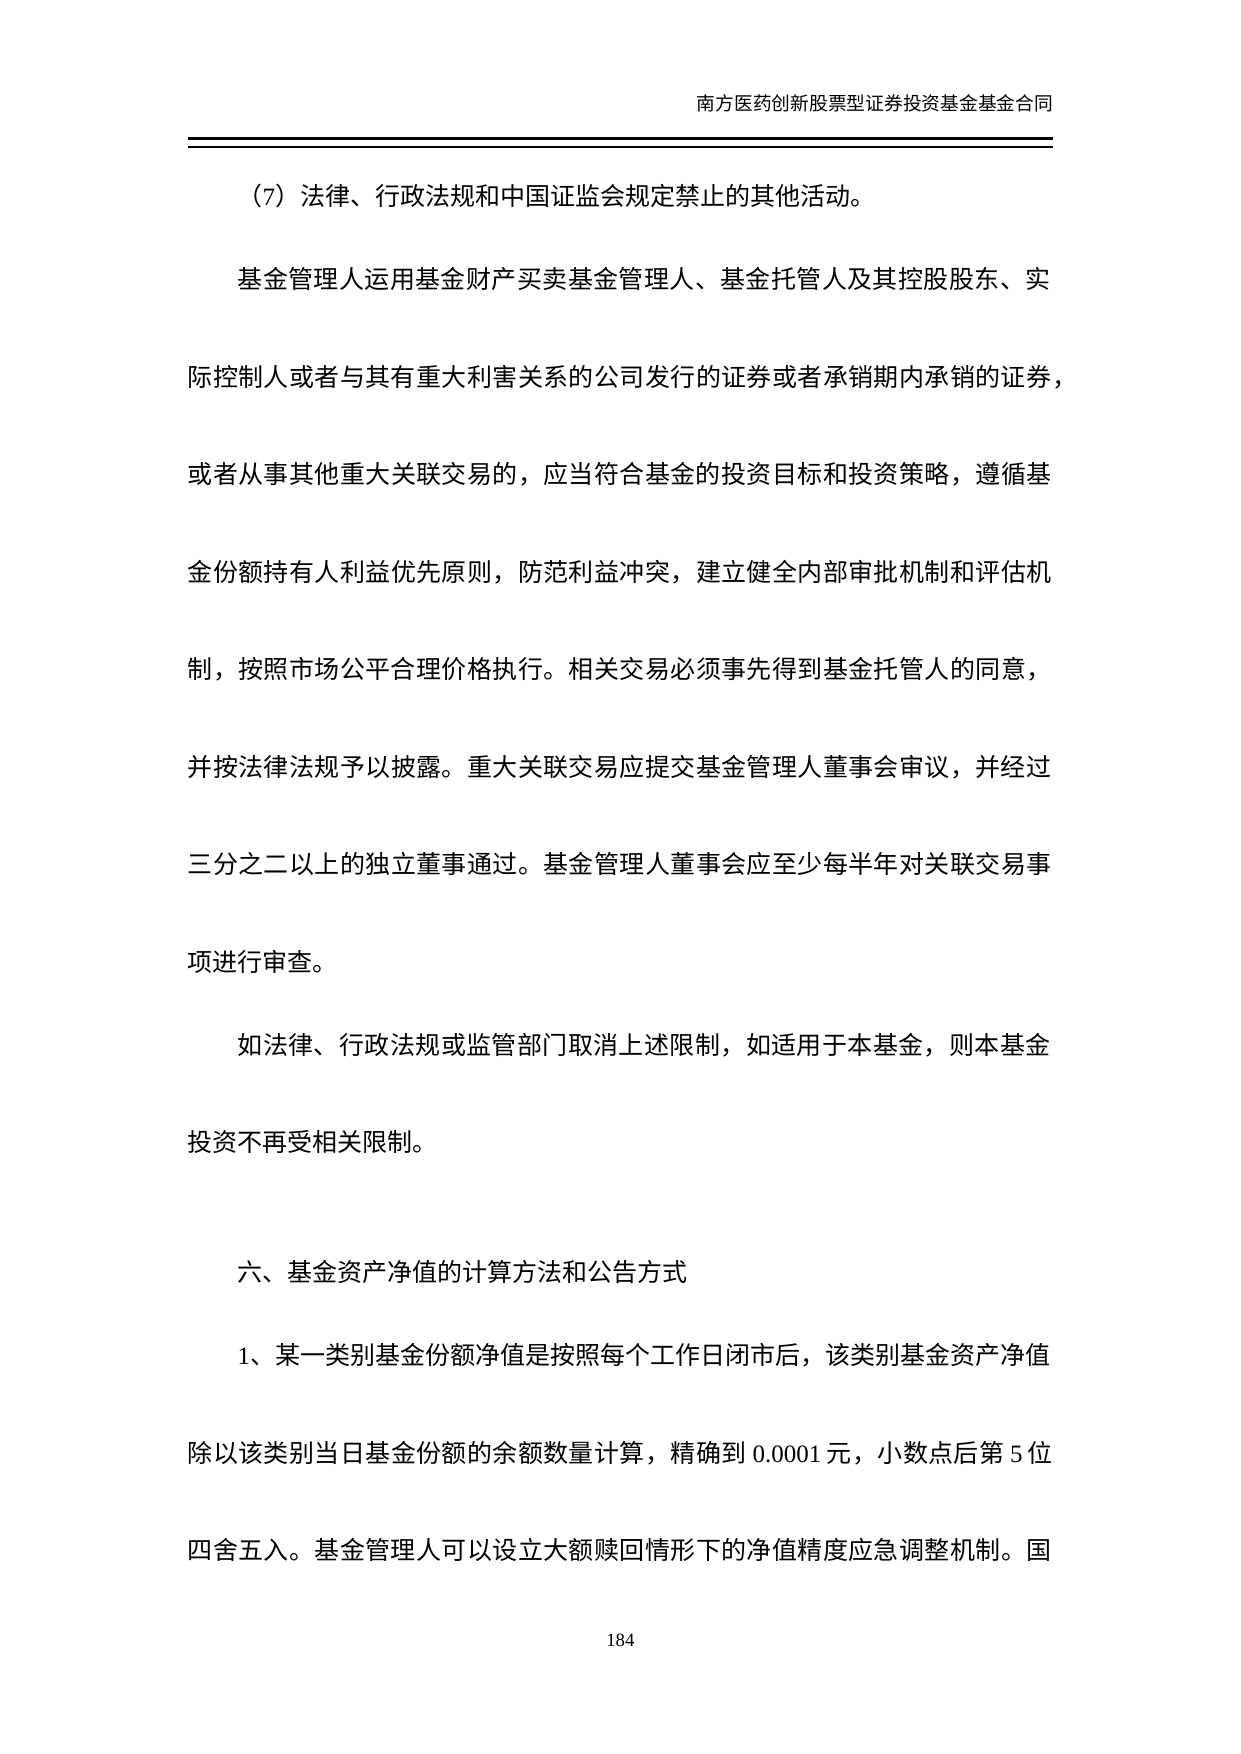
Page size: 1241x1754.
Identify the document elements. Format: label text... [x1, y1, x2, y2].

text （7）法律、行政法规和中国证监会规定禁止的其他活动。 [187, 162, 1053, 227]
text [187, 1321, 1053, 1581]
text 如法律、行政法规或监管部门取消上述限制，如适用于本基金，则本基金投资不再受相关限制。 [187, 1011, 1053, 1173]
text 基金管理人运用基金财产买卖基金管理人、基金托管人及其控股股东、实际控制人或者与其有重大利害关系的公司发行的证券或者承销期内承销的证券，或者从事其他重大关联交易的，应当符合基金的投资目标和投资策略，遵循基金份额持有人利益优先原则，防范利益冲突，建立健全内部审批机制和评估机制，按照市场公平合理价格执行。相关交易必须事先得到基金托管人的同意，并按法律法规予以披露。重大关联交易应提交基金管理人董事会审议，并经过三分之二以上的独立董事通过。基金管理人董事会应至少每半年对关联交易事项进行审查。 [187, 245, 1053, 993]
text 六、基金资产净值的计算方法和公告方式 [187, 1238, 1053, 1303]
